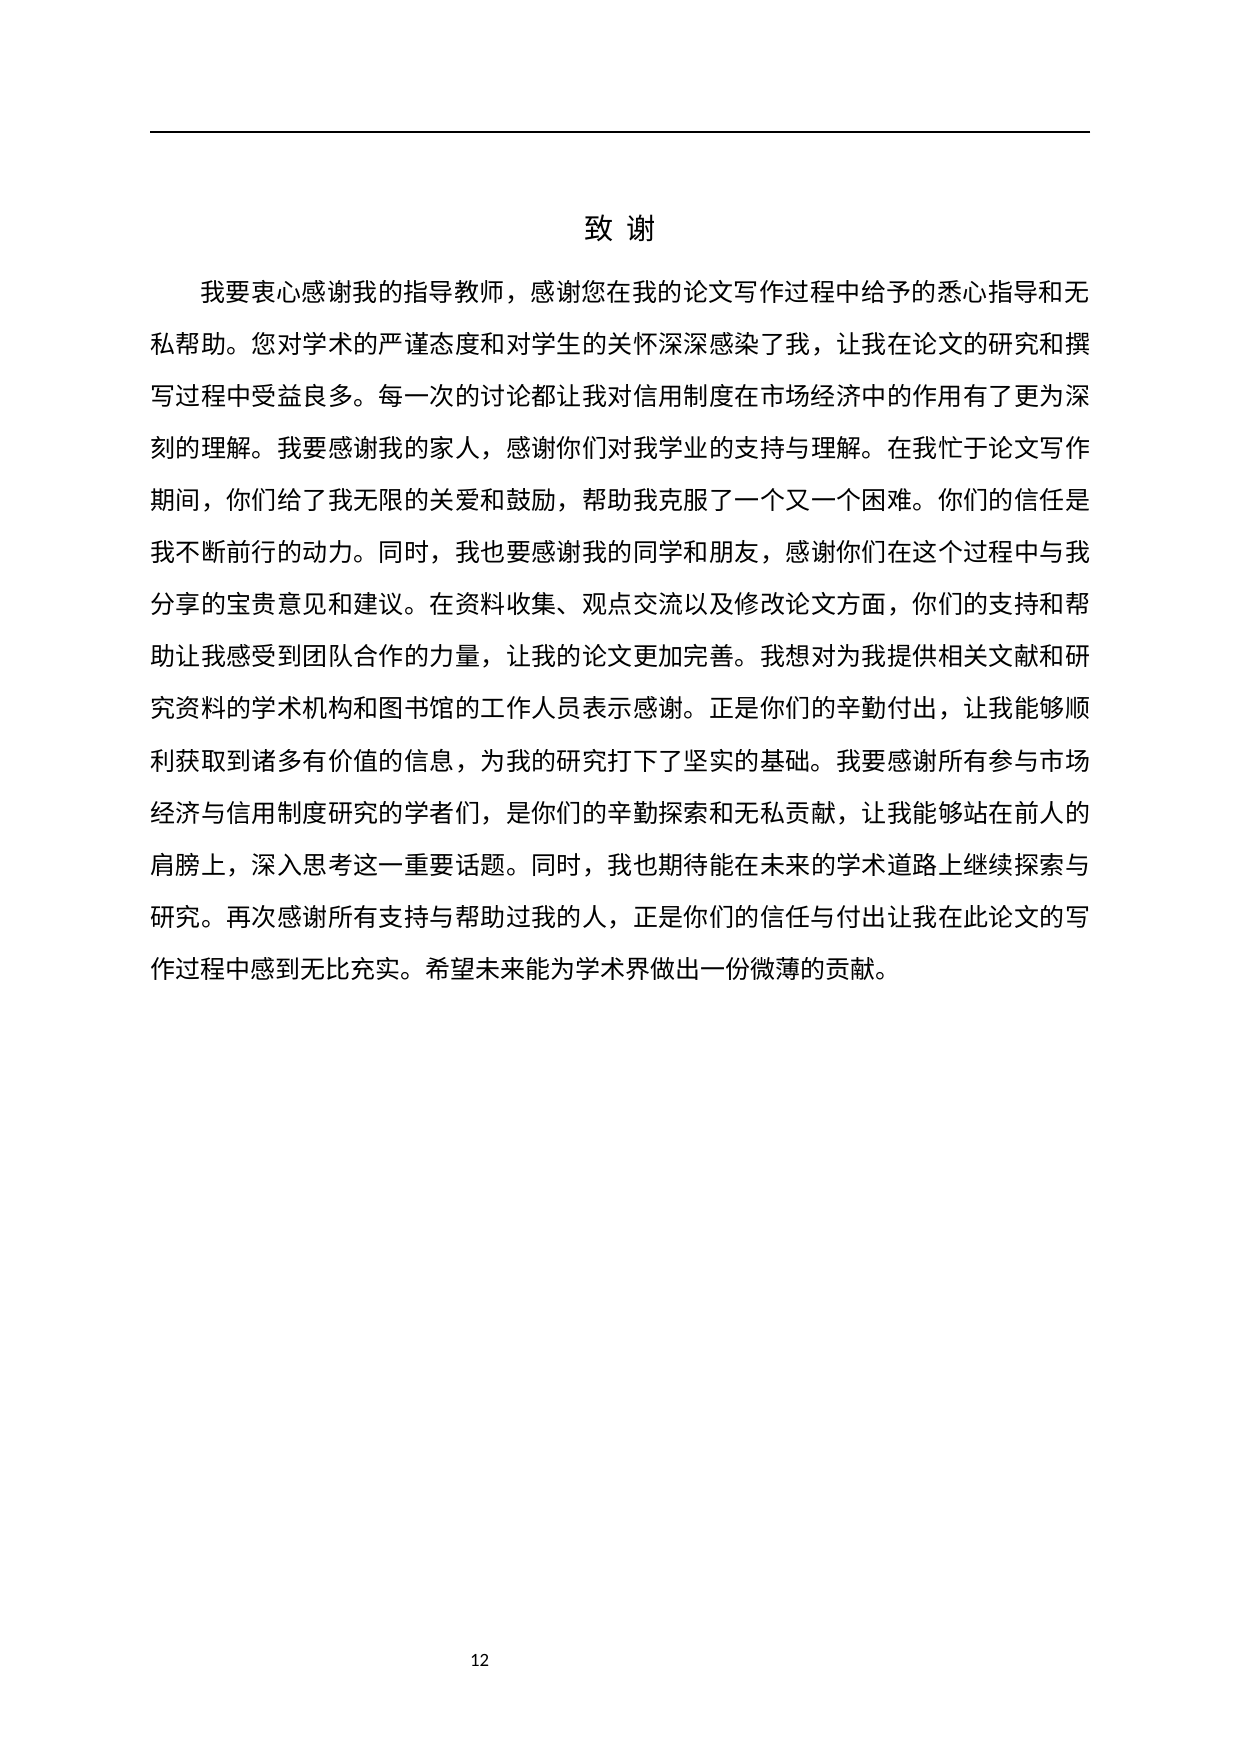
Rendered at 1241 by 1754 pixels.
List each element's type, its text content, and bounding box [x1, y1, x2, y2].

text 致 谢 [150, 194, 1090, 259]
text 我要衷心感谢我的指导教师，感谢您在我的论文写作过程中给予的悉心指导和无私帮助。您对学术的严谨态度和对学生的关怀深深感染了我，让我在论文的研究和撰写过程中受益良多。每一次的讨论都让我对信用制度在市场经济中的作用有了更为深刻的理解。我要感谢我的家人，感谢你们对我学业的支持与理解。在我忙于论文写作期间，你们给了我无限的关爱和鼓励，帮助我克服了一个又一个困难。你们的信任是我不断前行的动力。同时，我也要感谢我的同学和朋友，感谢你们在这个过程中与我分享的宝贵意见和建议。在资料收集、观点交流以及修改论文方面，你们的支持和帮助让我感受到团队合作的力量，让我的论文更加完善。我想对为我提供相关文献和研究资料的学术机构和图书馆的工作人员表示感谢。正是你们的辛勤付出，让我能够顺利获取到诸多有价值的信息，为我的研究打下了坚实的基础。我要感谢所有参与市场经济与信用制度研究的学者们，是你们的辛勤探索和无私贡献，让我能够站在前人的肩膀上，深入思考这一重要话题。同时，我也期待能在未来的学术道路上继续探索与研究。再次感谢所有支持与帮助过我的人，正是你们的信任与付出让我在此论文的写作过程中感到无比充实。希望未来能为学术界做出一份微薄的贡献。 [150, 259, 1090, 989]
